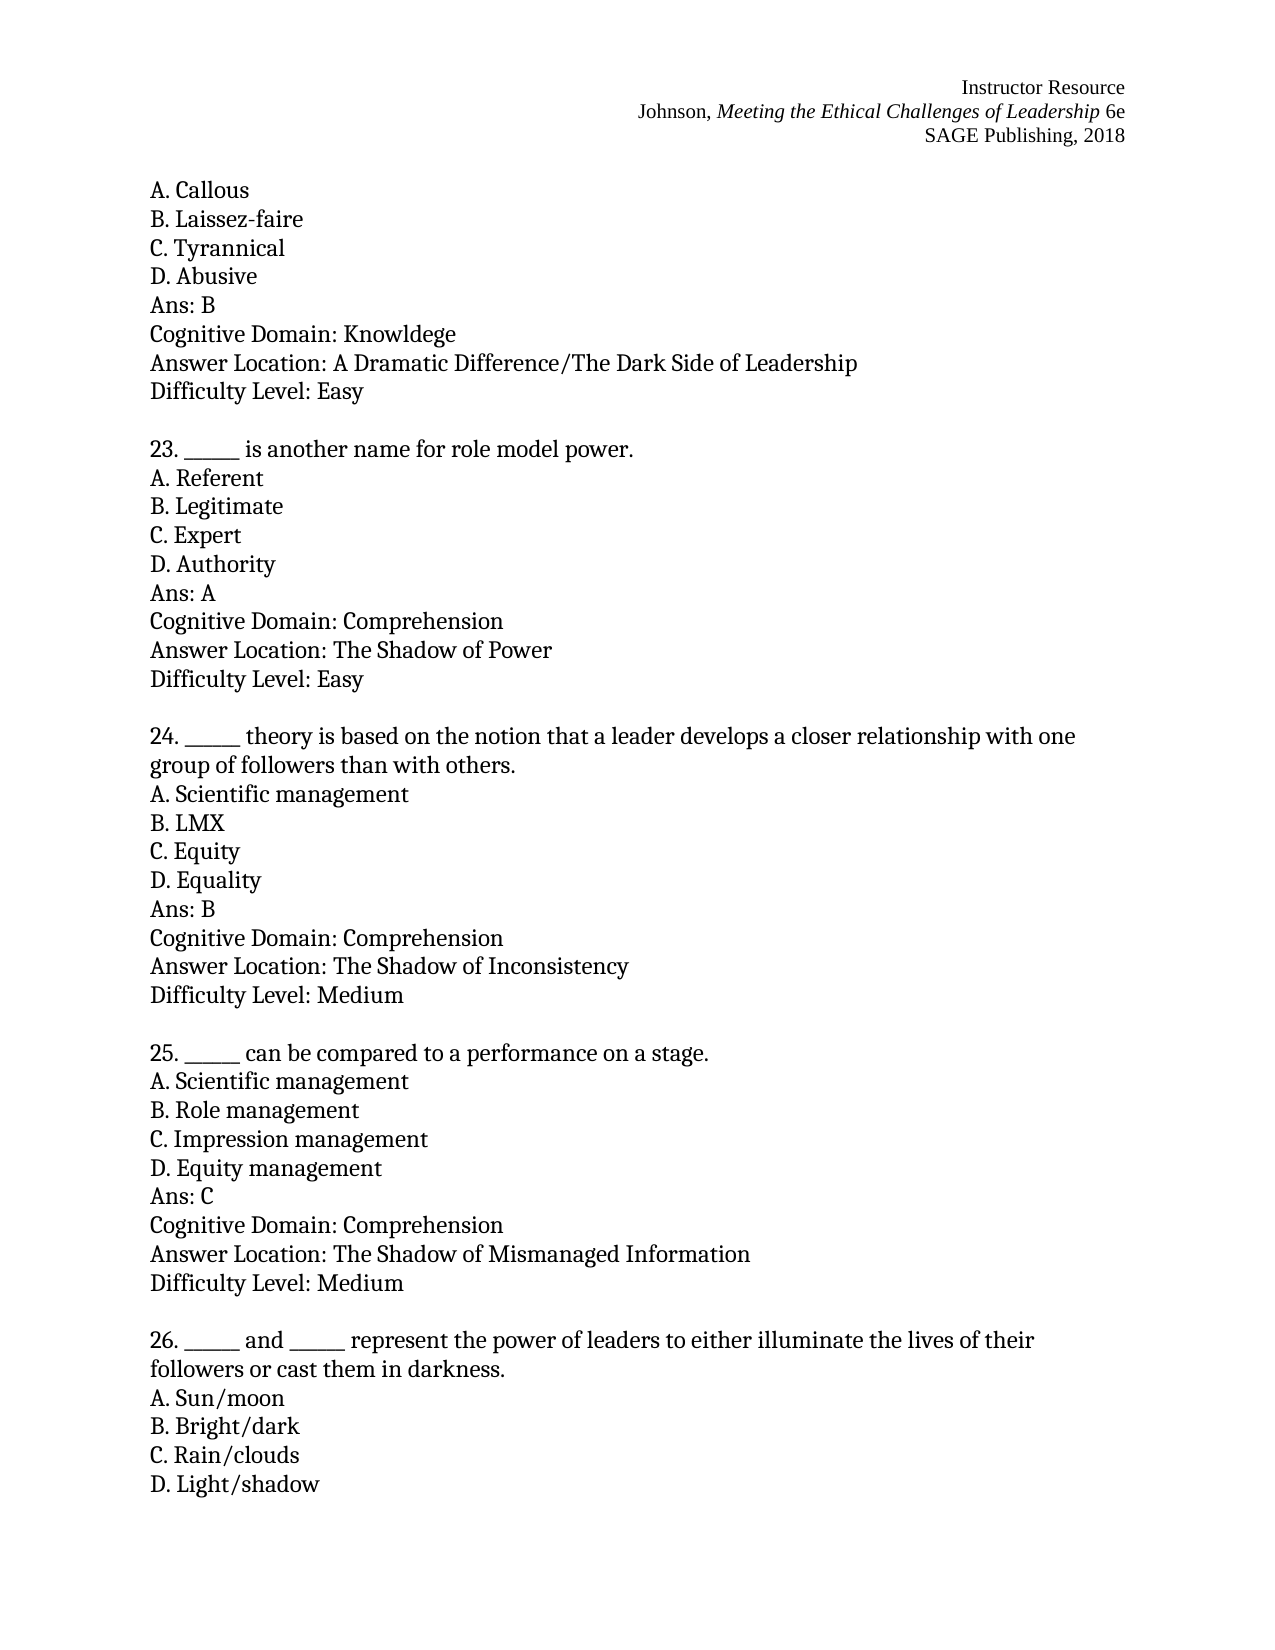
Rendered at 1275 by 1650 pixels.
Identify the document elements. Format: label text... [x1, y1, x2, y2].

text C. Impression management [150, 1125, 1125, 1153]
text B. Laissez-faire [150, 205, 1125, 233]
text A. Sun/moon [150, 1383, 1125, 1412]
text Cognitive Domain: Knowldege [150, 320, 1125, 348]
text Cognitive Domain: Comprehension [150, 607, 1125, 636]
text A. Scientific management [150, 1067, 1125, 1096]
text Ans: B [150, 291, 1125, 320]
text Answer Location: The Shadow of Inconsistency [150, 952, 1125, 981]
text C. Tyrannical [150, 233, 1125, 262]
text C. Equity [150, 837, 1125, 866]
text Difficulty Level: Easy [150, 377, 1125, 406]
text 25. ______ can be compared to a performance on a stage. [150, 1038, 1125, 1067]
text D. Equity management [150, 1153, 1125, 1182]
text Difficulty Level: Easy [150, 665, 1125, 693]
text Ans: C [150, 1182, 1125, 1211]
text B. LMX [150, 808, 1125, 837]
text D. Light/shadow [150, 1470, 1125, 1498]
text 24. ______ theory is based on the notion that a leader develops a closer relationship with one group of followers than with others. [150, 722, 1125, 780]
text Answer Location: A Dramatic Difference/The Dark Side of Leadership [150, 348, 1125, 377]
text B. Legitimate [150, 492, 1125, 521]
text Answer Location: The Shadow of Mismanaged Information [150, 1240, 1125, 1268]
text A. Scientific management [150, 780, 1125, 808]
text Answer Location: The Shadow of Power [150, 636, 1125, 665]
text Ans: B [150, 895, 1125, 923]
text Difficulty Level: Medium [150, 981, 1125, 1010]
text C. Rain/clouds [150, 1441, 1125, 1470]
text D. Abusive [150, 262, 1125, 291]
text D. Equality [150, 866, 1125, 895]
text 26. ______ and ______ represent the power of leaders to either illuminate the lives of their followers or cast them in darkness. [150, 1326, 1125, 1383]
text B. Role management [150, 1096, 1125, 1125]
text 23. ______ is another name for role model power. [150, 435, 1125, 463]
text Difficulty Level: Medium [150, 1268, 1125, 1297]
text Ans: A [150, 578, 1125, 607]
text D. Authority [150, 550, 1125, 578]
text Cognitive Domain: Comprehension [150, 923, 1125, 952]
text C. Expert [150, 521, 1125, 550]
text A. Referent [150, 463, 1125, 492]
text B. Bright/dark [150, 1412, 1125, 1441]
text Cognitive Domain: Comprehension [150, 1211, 1125, 1240]
text A. Callous [150, 176, 1125, 205]
